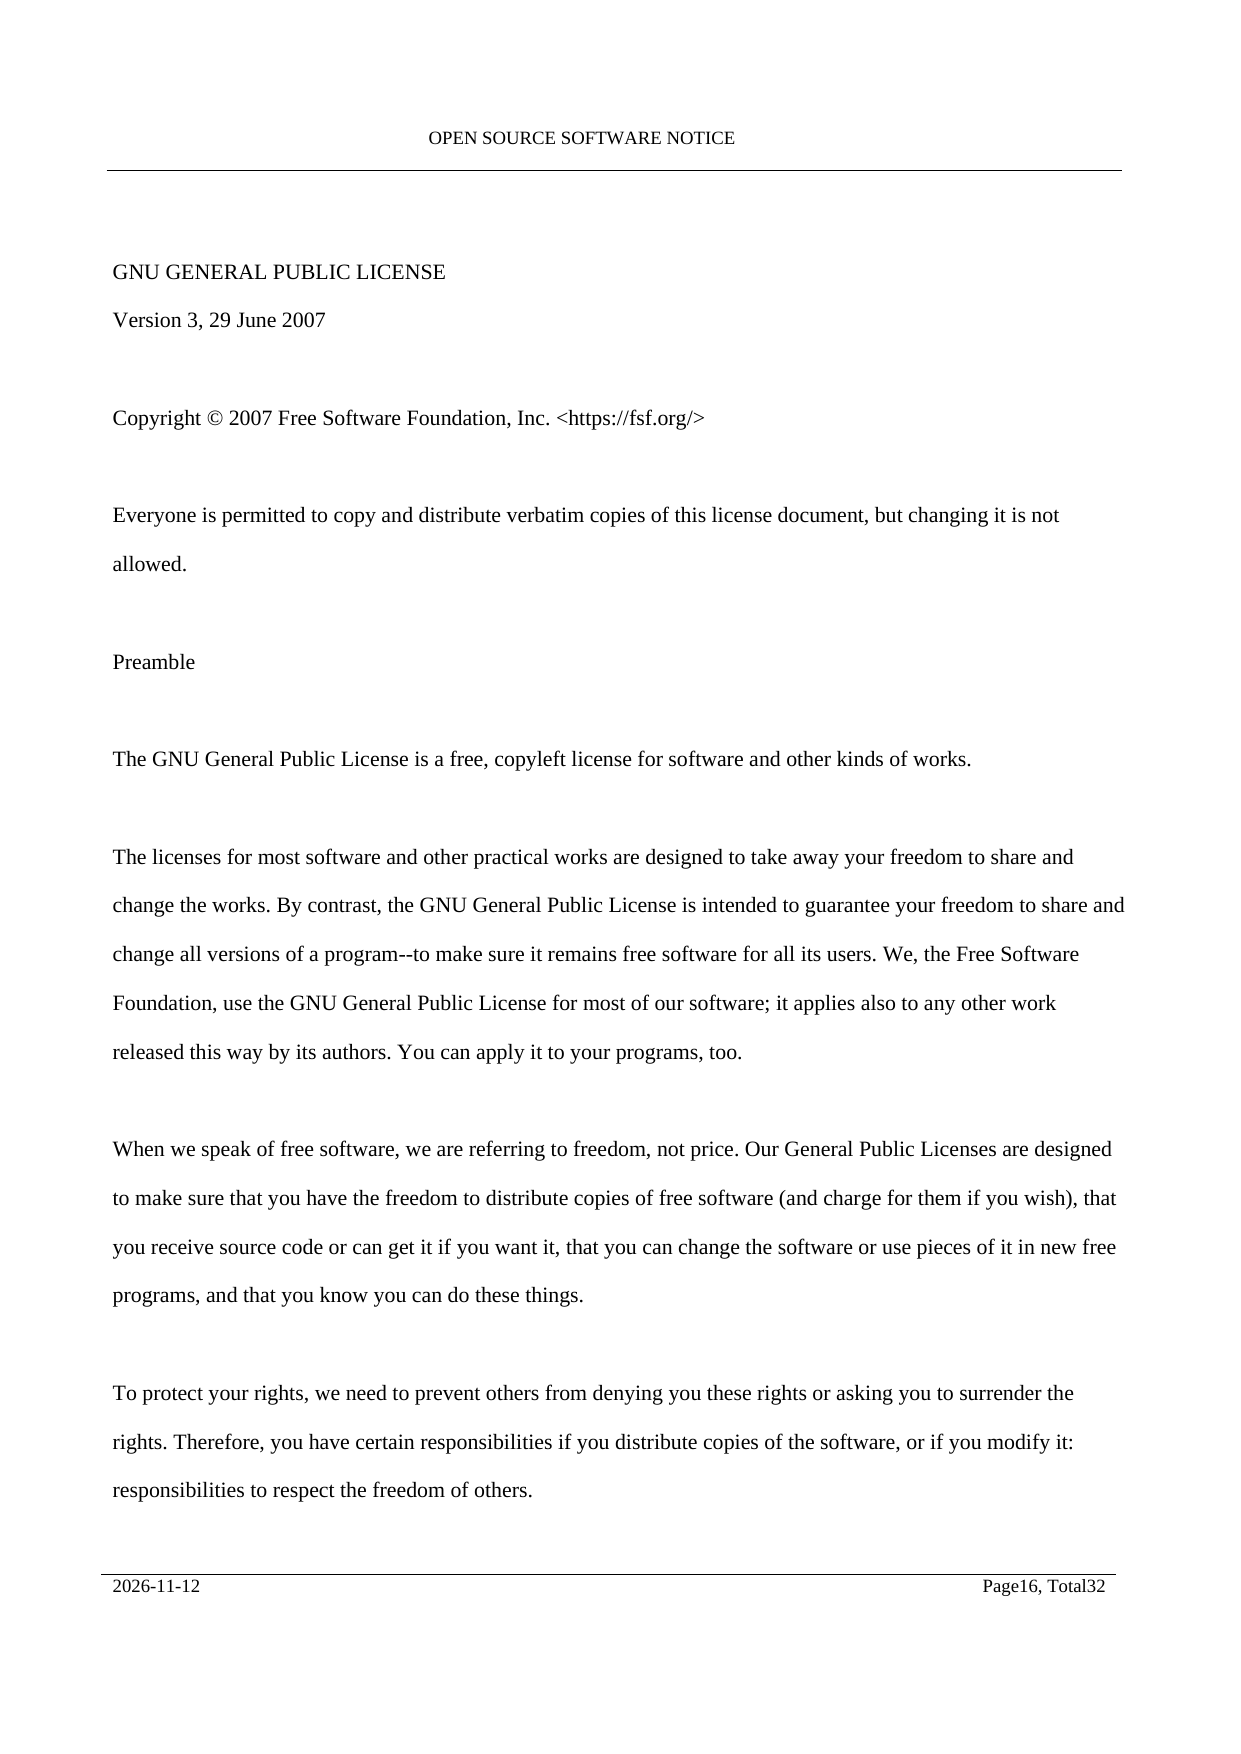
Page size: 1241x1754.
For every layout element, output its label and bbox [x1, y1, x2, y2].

text [112, 206, 1128, 1506]
